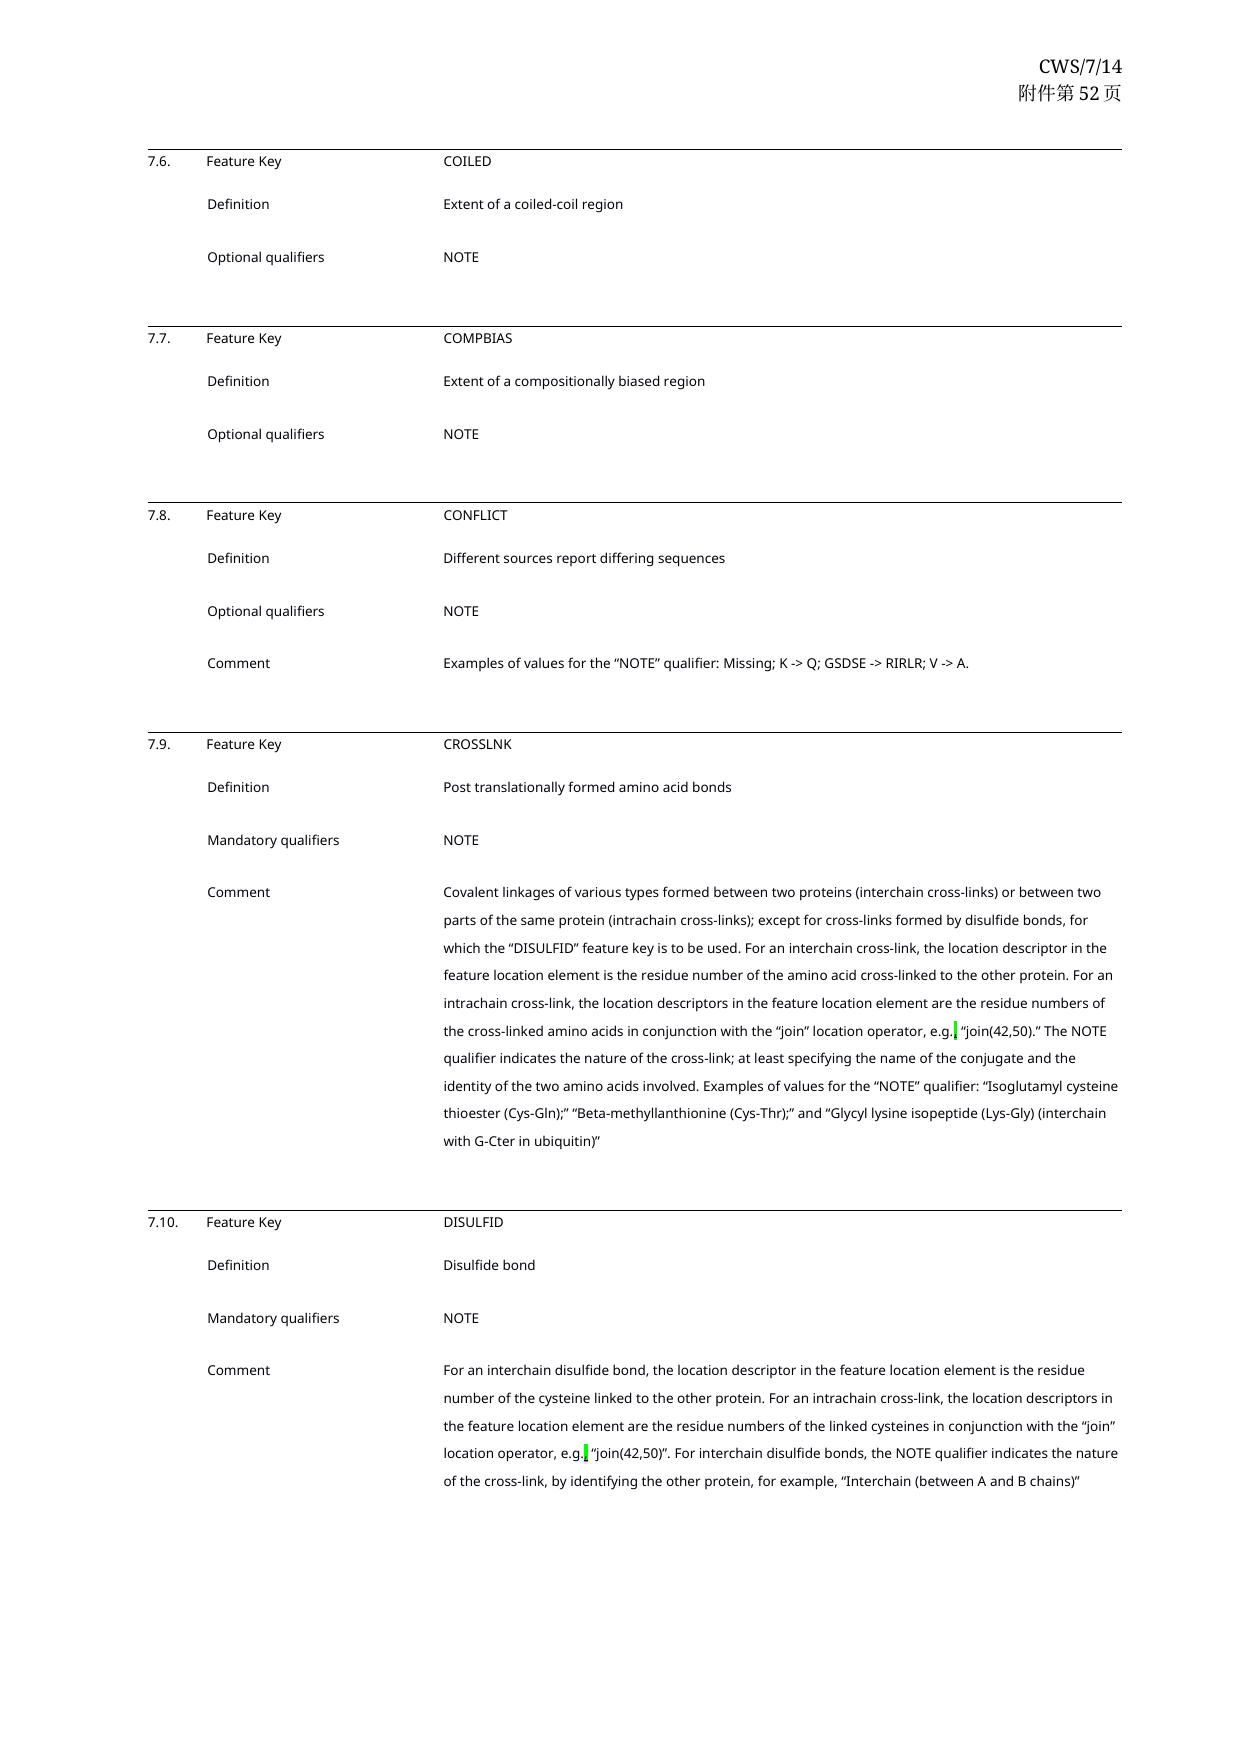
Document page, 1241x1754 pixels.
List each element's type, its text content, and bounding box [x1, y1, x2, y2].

text Feature Key CONFLICT [148, 503, 1122, 524]
text Feature Key CROSSLNK [148, 733, 1122, 753]
text Comment Covalent linkages of various types formed between two proteins (interchain cross-links) or between two parts of the same protein (intrachain cross-links); except for cross-links formed by disulfide bonds, for which the “DISULFID” feature key is to be used. For an interchain cross-link, the location descriptor in the feature location element is the residue number of the amino acid cross-linked to the other protein. For an intrachain cross-link, the location descriptors in the feature location element are the residue numbers of the cross-linked amino acids in conjunction with the “join” location operator, e.g., “join(42,50).” The NOTE qualifier indicates the nature of the cross-link; at least specifying the name of the conjugate and the identity of the two amino acids involved. Examples of values for the “NOTE” qualifier: “Isoglutamyl cysteine thioester (Cys-Gln);” “Beta-methyllanthionine (Cys-Thr);” and “Glycyl lysine isopeptide (Lys-Gly) (interchain with G-Cter in ubiquitin)” [207, 883, 1122, 1150]
text Comment For an interchain disulfide bond, the location descriptor in the feature location element is the residue number of the cysteine linked to the other protein. For an intrachain cross-link, the location descriptors in the feature location element are the residue numbers of the linked cysteines in conjunction with the “join” location operator, e.g., “join(42,50)”. For interchain disulfide bonds, the NOTE qualifier indicates the nature of the cross-link, by identifying the other protein, for example, “Interchain (between A and B chains)” [207, 1361, 1122, 1490]
text Optional qualifiers NOTE [207, 425, 1122, 443]
text Optional qualifiers NOTE [207, 248, 1122, 266]
text Feature Key COILED [148, 150, 1122, 170]
text Feature Key COMPBIAS [148, 327, 1122, 347]
text Definition Extent of a compositionally biased region [207, 372, 1122, 391]
text Definition Disulfide bond [207, 1256, 1122, 1274]
text Definition Extent of a coiled-coil region [207, 195, 1122, 214]
text Definition Different sources report differing sequences [207, 549, 1122, 567]
text Mandatory qualifiers NOTE [207, 831, 1122, 849]
text Mandatory qualifiers NOTE [207, 1309, 1122, 1327]
text Definition Post translationally formed amino acid bonds [207, 778, 1122, 797]
text Feature Key DISULFID [148, 1211, 1122, 1231]
text Comment Examples of values for the “NOTE” qualifier: Missing; K -> Q; GSDSE -> RIRLR; V -> A. [207, 654, 1122, 672]
text Optional qualifiers NOTE [207, 601, 1122, 620]
